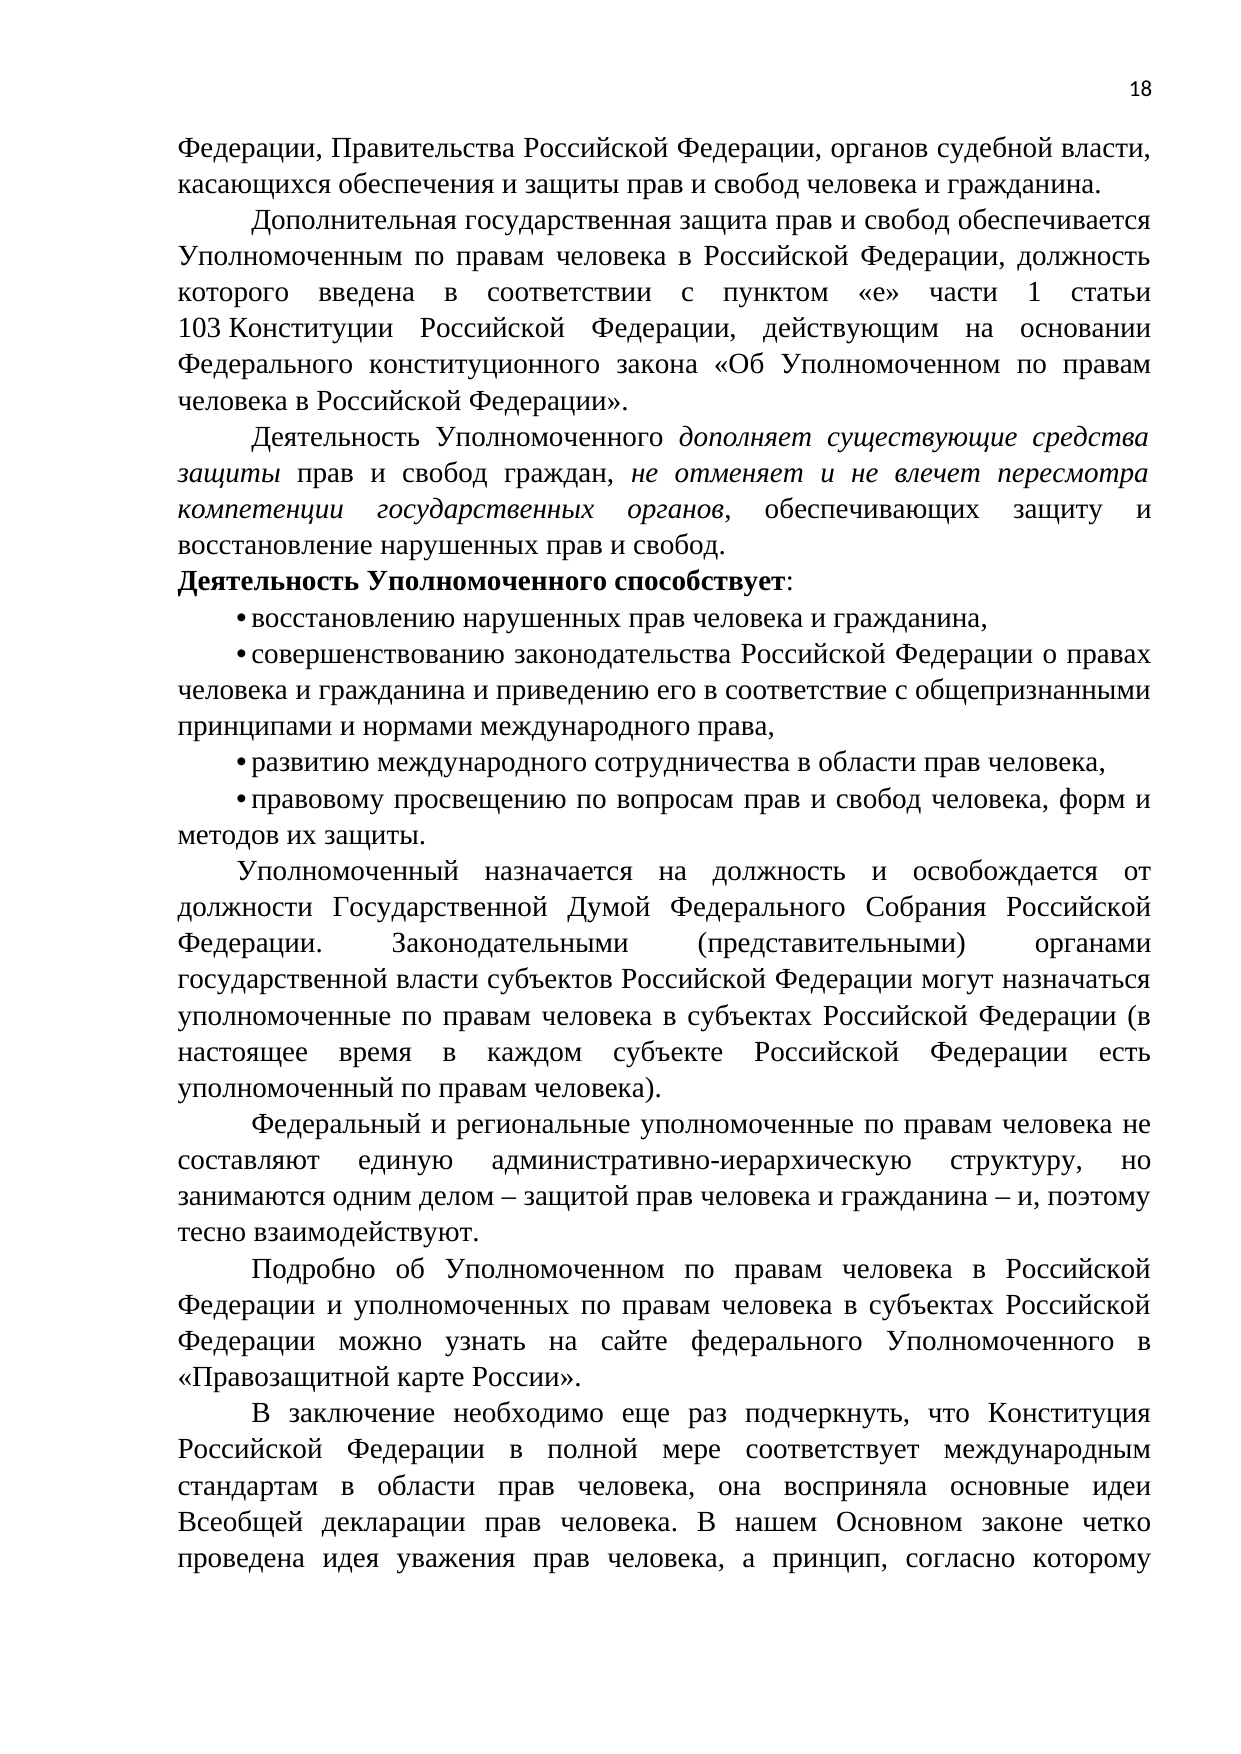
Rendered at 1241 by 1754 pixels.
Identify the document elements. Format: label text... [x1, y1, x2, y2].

text Уполномоченный назначается на должность и освобождается от должности Государственной Думой Федерального Собрания Российской Федерации. Законодательными (представительными) органами государственной власти субъектов Российской Федерации могут назначаться уполномоченные по правам человека в субъектах Российской Федерации (в настоящее время в каждом субъекте Российской Федерации есть уполномоченный по правам человека). [177, 853, 1152, 1103]
text Федеральный и региональные уполномоченные по правам человека не составляют единую административно-иерархическую структуру, но занимаются одним делом – защитой прав человека и гражданина – и, поэтому тесно взаимодействуют. [177, 1106, 1152, 1248]
text Подробно об Уполномоченном по правам человека в Российской Федерации и уполномоченных по правам человека в субъектах Российской Федерации можно узнать на сайте федерального Уполномоченного в «Правозащитной карте России». [177, 1251, 1152, 1393]
list развитию международного сотрудничества в области прав человека, [177, 744, 1152, 778]
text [177, 1395, 1152, 1573]
list совершенствованию законодательства Российской Федерации о правах человека и гражданина и приведению его в соответствие с общепризнанными принципами и нормами международного права, [177, 636, 1152, 742]
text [177, 130, 1152, 199]
text Дополнительная государственная защита прав и свобод обеспечивается Уполномоченным по правам человека в Российской Федерации, должность которого введена в соответствии с пунктом «е» части 1 статьи 103 Конституции Российской Федерации, действующим на основании Федерального конституционного закона «Об Уполномоченном по правам человека в Российской Федерации». [177, 202, 1152, 416]
list восстановлению нарушенных прав человека и гражданина, [177, 600, 1152, 633]
text Деятельность Уполномоченного способствует: [177, 563, 1152, 597]
list правовому просвещению по вопросам прав и свобод человека, форм и методов их защиты. [177, 781, 1152, 851]
text Деятельность Уполномоченного дополняет существующие средства защиты прав и свобод граждан, не отменяет и не влечет пересмотра компетенции государственных органов, обеспечивающих защиту и восстановление нарушенных прав и свобод. [177, 419, 1152, 561]
